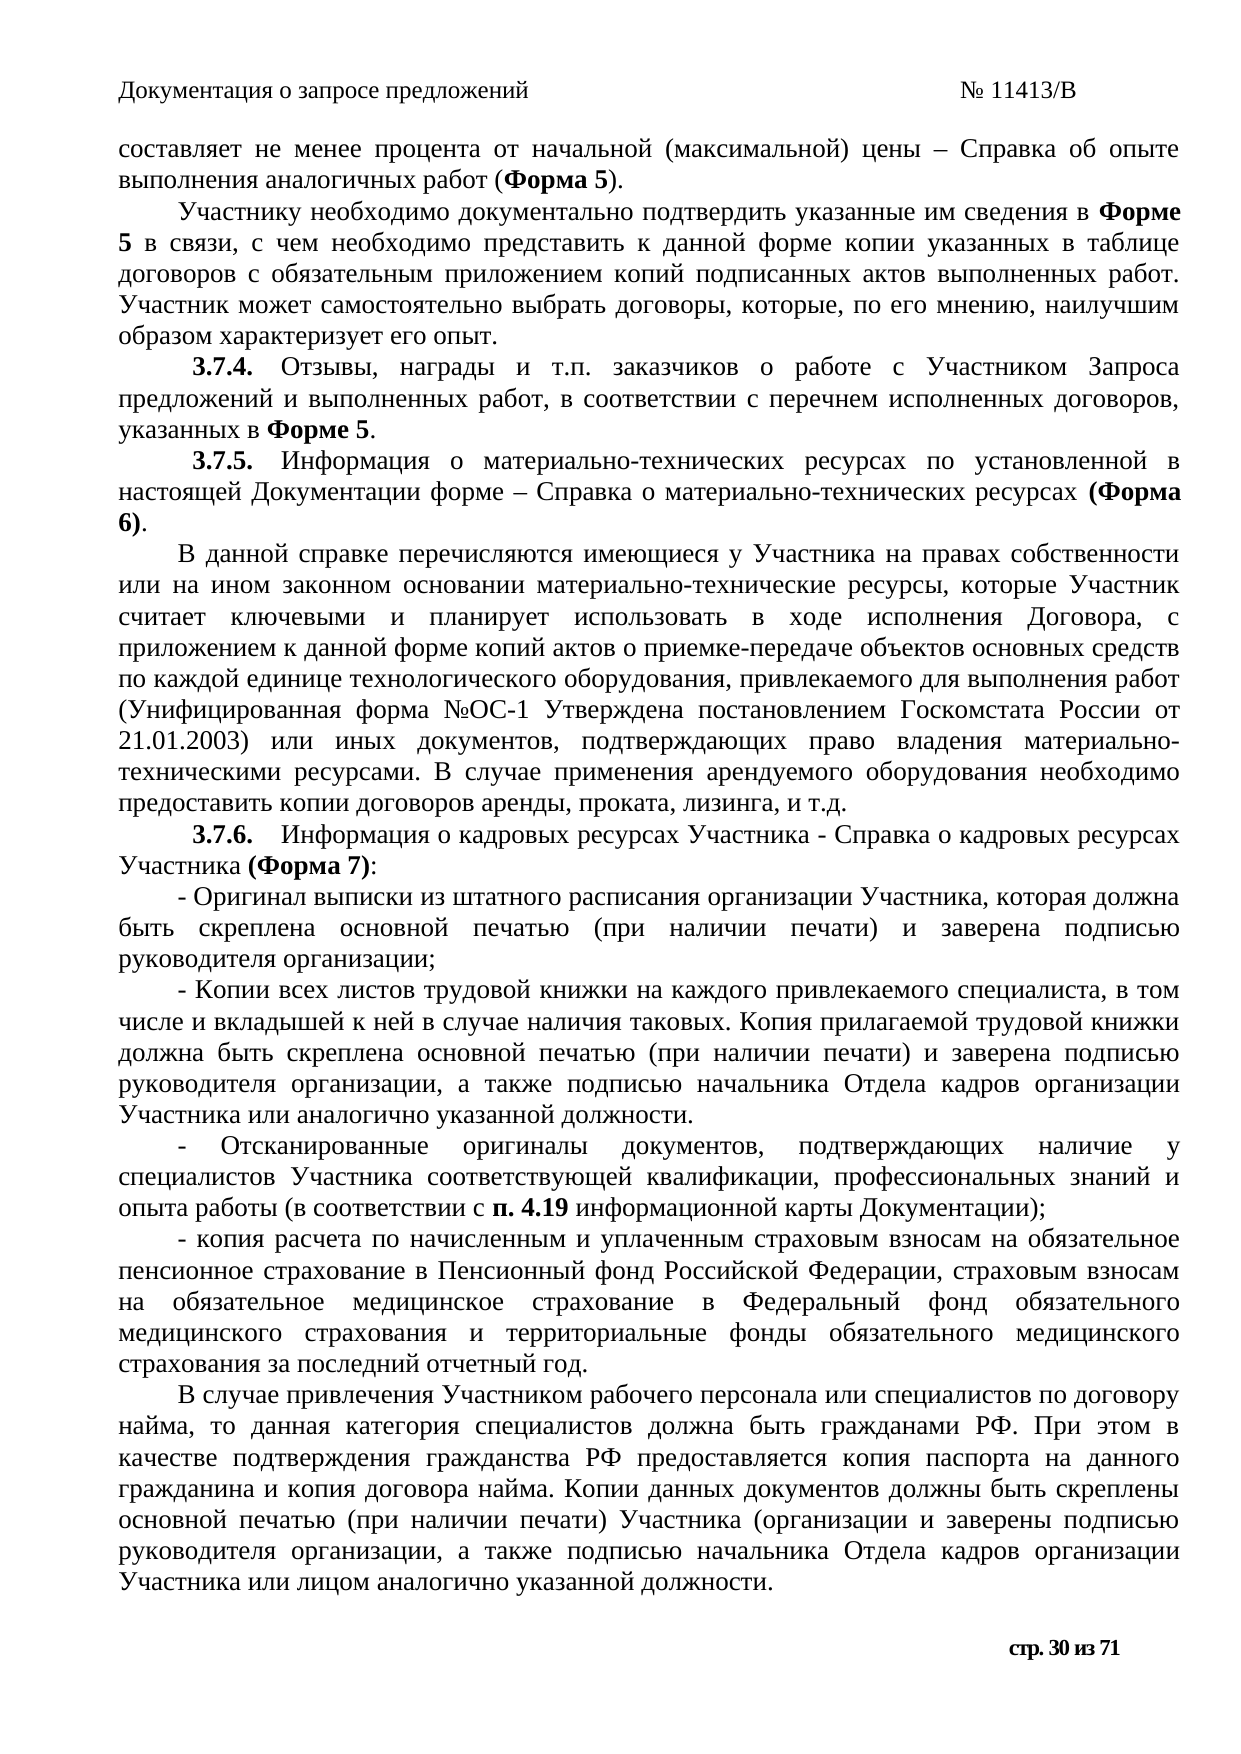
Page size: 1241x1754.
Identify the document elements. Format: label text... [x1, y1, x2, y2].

text Информация о материально-технических ресурсах по установленной в настоящей Документации форме – Справка о материально-технических ресурсах (Форма 6). [118, 444, 1181, 537]
list Участнику необходимо документально подтвердить указанные им сведения в Форме 5 в связи, с чем необходимо представить к данной форме копии указанных в таблице договоров с обязательным приложением копий подписанных актов выполненных работ. Участник может самостоятельно выбрать договоры, которые, по его мнению, наилучшим образом характеризует его опыт. [118, 195, 1181, 351]
list - Копии всех листов трудовой книжки на каждого привлекаемого специалиста, в том числе и вкладышей к ней в случае наличия таковых. Копия прилагаемой трудовой книжки должна быть скреплена основной печатью (при наличии печати) и заверена подписью руководителя организации, а также подписью начальника Отдела кадров организации Участника или аналогично указанной должности. [118, 973, 1181, 1129]
list В данной справке перечисляются имеющиеся у Участника на правах собственности или на ином законном основании материально-технические ресурсы, которые Участник считает ключевыми и планирует использовать в ходе исполнения Договора, с приложением к данной форме копий актов о приемке-передаче объектов основных средств по каждой единице технологического оборудования, привлекаемого для выполнения работ (Унифицированная форма №ОС-1 Утверждена постановлением Госкомстата России от 21.01.2003) или иных документов, подтверждающих право владения материально-техническими ресурсами. В случае применения арендуемого оборудования необходимо предоставить копии договоров аренды, проката, лизинга, и т.д. [118, 537, 1181, 818]
list - Отсканированные оригиналы документов, подтверждающих наличие у специалистов Участника соответствующей квалификации, профессиональных знаний и опыта работы (в соответствии с п. 4.19 информационной карты Документации); [118, 1129, 1181, 1223]
list - Оригинал выписки из штатного расписания организации Участника, которая должна быть скреплена основной печатью (при наличии печати) и заверена подписью руководителя организации; [118, 880, 1181, 973]
list - копия расчета по начисленным и уплаченным страховым взносам на обязательное пенсионное страхование в Пенсионный фонд Российской Федерации, страховым взносам на обязательное медицинское страхование в Федеральный фонд обязательного медицинского страхования и территориальные фонды обязательного медицинского страхования за последний отчетный год. [118, 1223, 1181, 1378]
list В случае привлечения Участником рабочего персонала или специалистов по договору найма, то данная категория специалистов должна быть гражданами РФ. При этом в качестве подтверждения гражданства РФ предоставляется копия паспорта на данного гражданина и копия договора найма. Копии данных документов должны быть скреплены основной печатью (при наличии печати) Участника (организации и заверены подписью руководителя организации, а также подписью начальника Отдела кадров организации Участника или лицом аналогично указанной должности. [118, 1378, 1181, 1596]
text Отзывы, награды и т.п. заказчиков о работе с Участником Запроса предложений и выполненных работ, в соответствии с перечнем исполненных договоров, указанных в Форме 5. [118, 351, 1181, 444]
text Информация о кадровых ресурсах Участника - Справка о кадровых ресурсах Участника (Форма 7): [118, 818, 1181, 880]
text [118, 132, 1181, 195]
